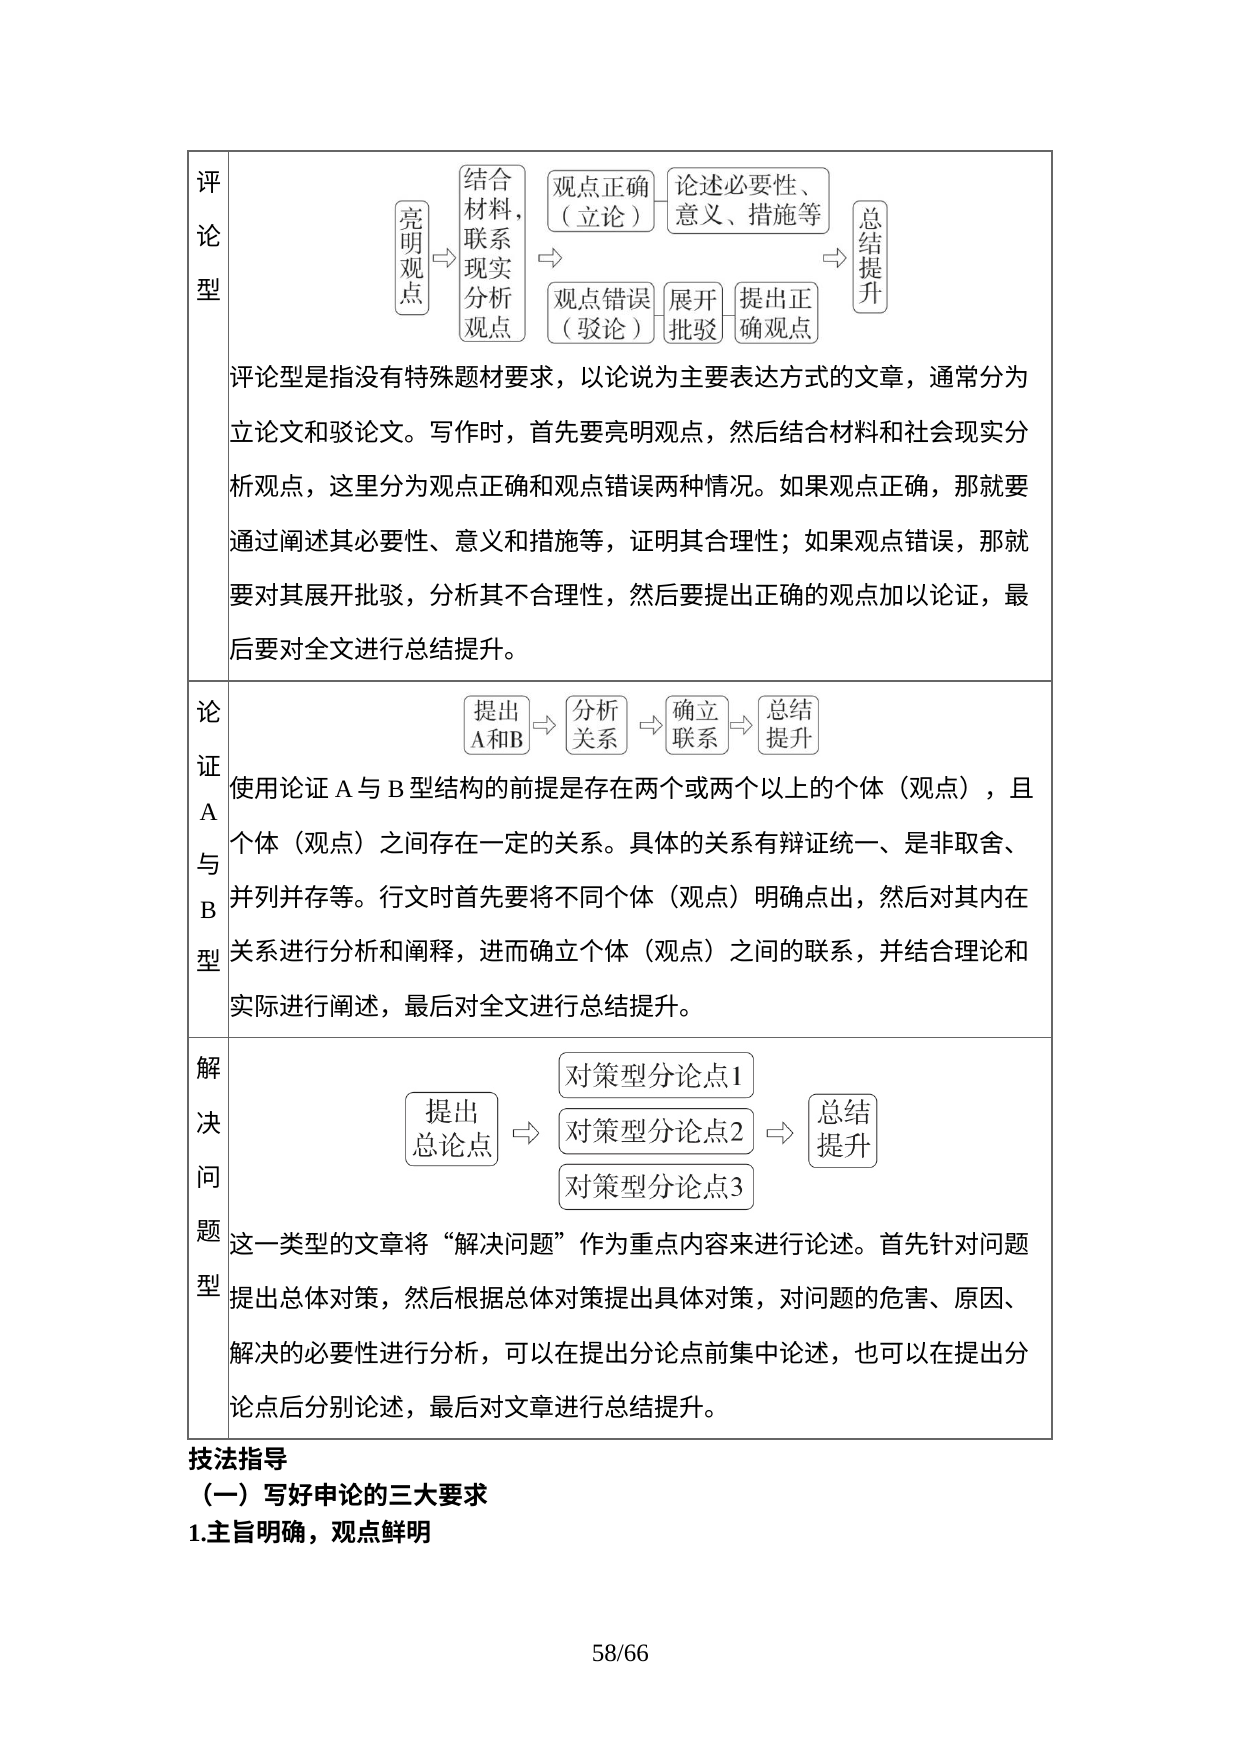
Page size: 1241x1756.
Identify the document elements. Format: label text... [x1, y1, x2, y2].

table_cell 论证A与B型 [189, 682, 228, 1037]
subtitle （一）写好申论的三大要求 [188, 1476, 1052, 1512]
table_cell 使用论证A与B型结构的前提是存在两个或两个以上的个体（观点），且个体（观点）之间存在一定的关系。具体的关系有辩证统一、是非取舍、并列并存等。行文时首先要将不同个体（观点）明确点出，然后对其内在关系进行分析和阐释，进而确立个体（观点）之间的联系，并结合理论和实际进行阐述，最后对全文进行总结提升。 [229, 682, 1051, 1037]
picture [460, 692, 821, 757]
table_cell 解决问题型 [189, 1038, 228, 1438]
table_cell 评论型是指没有特殊题材要求，以论说为主要表达方式的文章，通常分为立论文和驳论文。写作时，首先要亮明观点，然后结合材料和社会现实分析观点，这里分为观点正确和观点错误两种情况。如果观点正确，那就要通过阐述其必要性、意义和措施等，证明其合理性；如果观点错误，那就要对其展开批驳，分析其不合理性，然后要提出正确的观点加以论证，最后要对全文进行总结提升。 [229, 152, 1051, 680]
picture [391, 162, 890, 346]
text 1.主旨明确，观点鲜明 [188, 1512, 1052, 1548]
table_cell 评论型 [189, 152, 228, 680]
table_cell 这一类型的文章将“解决问题”作为重点内容来进行论述。首先针对问题提出总体对策，然后根据总体对策提出具体对策，对问题的危害、原因、解决的必要性进行分析，可以在提出分论点前集中论述，也可以在提出分论点后分别论述，最后对文章进行总结提升。 [229, 1038, 1051, 1438]
picture [401, 1048, 880, 1213]
subtitle 技法指导 [188, 1440, 1052, 1476]
